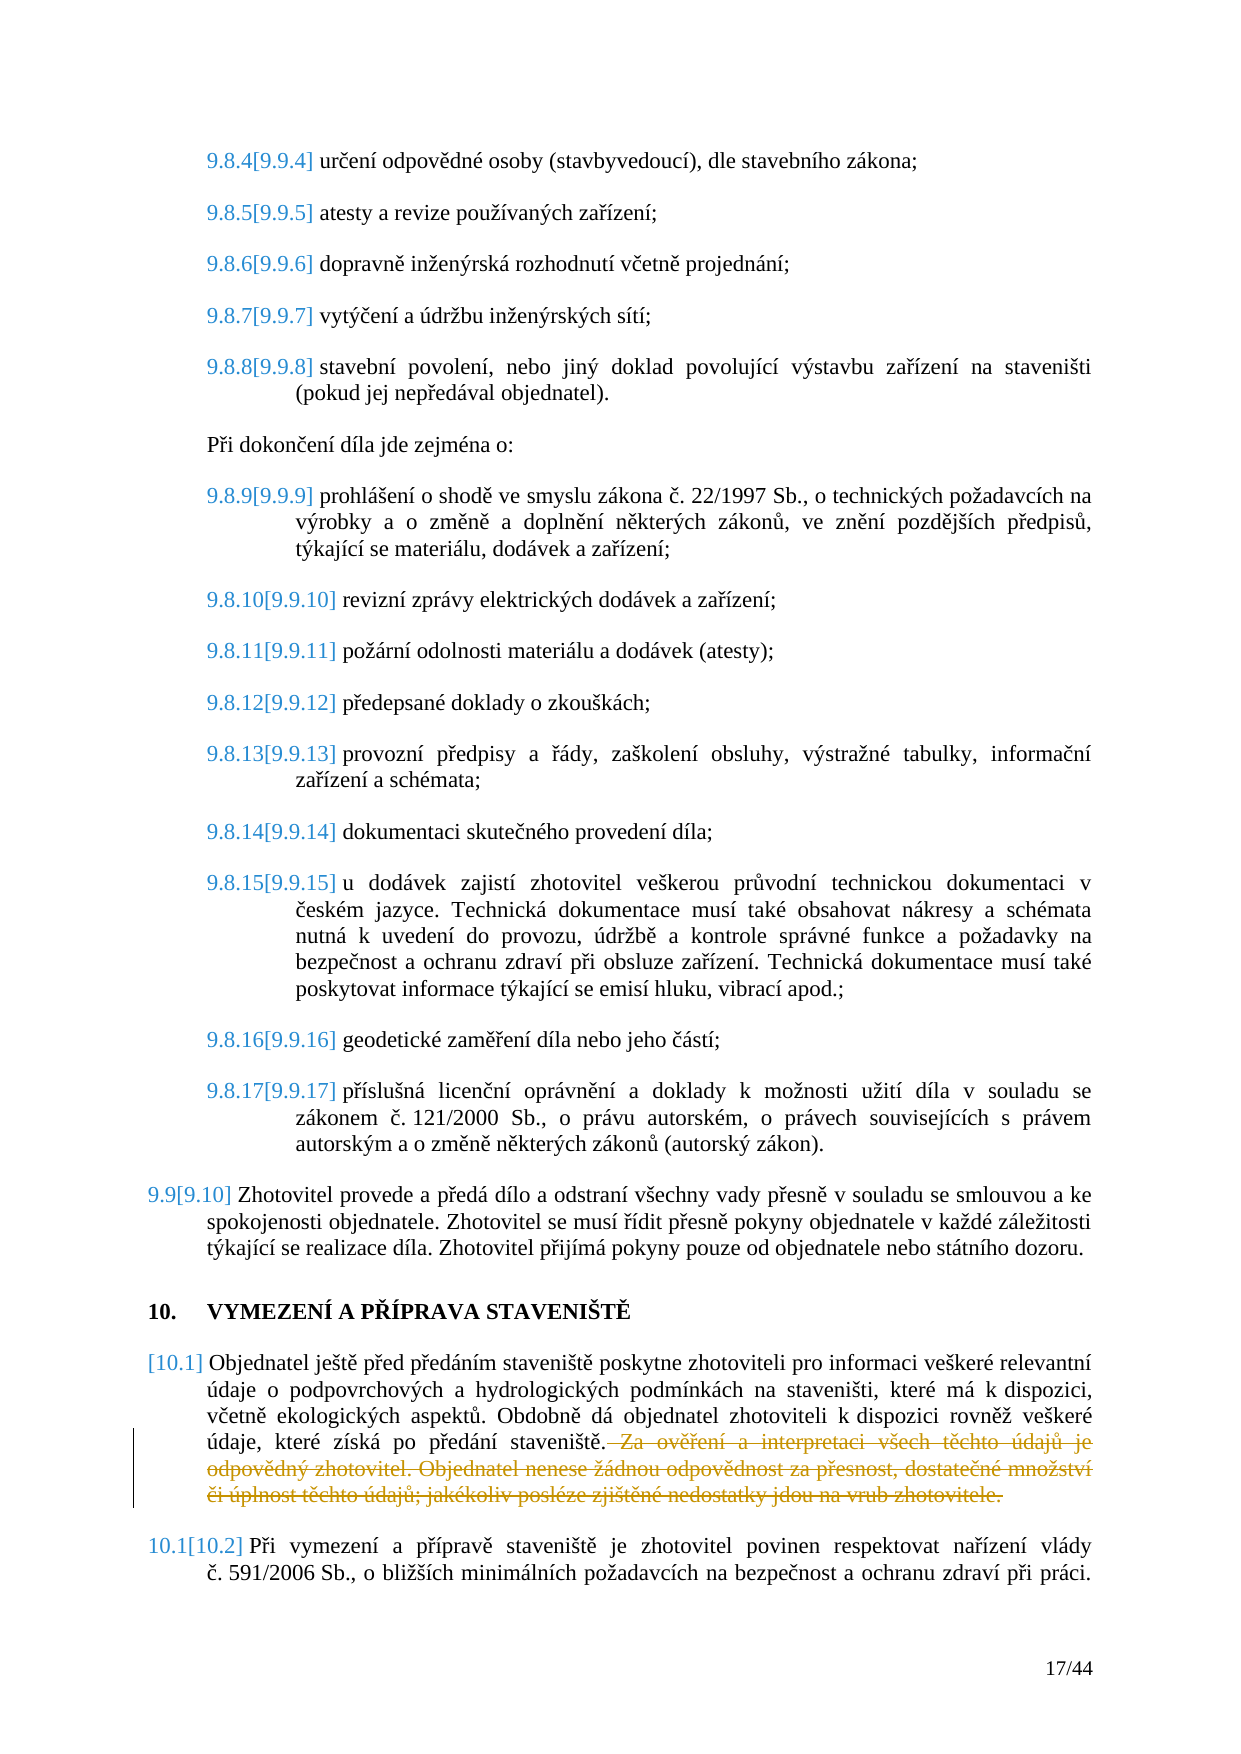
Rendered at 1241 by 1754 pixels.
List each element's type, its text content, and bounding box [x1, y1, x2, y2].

text Zhotovitel provede a předá dílo a odstraní všechny vady přesně v souladu se smlouvou a ke spokojenosti objednatele. Zhotovitel se musí řídit přesně pokyny objednatele v každé záležitosti týkající se realizace díla. Zhotovitel přijímá pokyny pouze od objednatele nebo státního dozoru. [148, 1181, 1093, 1261]
text příslušná licenční oprávnění a doklady k možnosti užití díla v souladu se zákonem č. 121/2000 Sb., o právu autorském, o právech souvisejících s právem autorským a o změně některých zákonů (autorský zákon). [207, 1077, 1093, 1156]
text atesty a revize používaných zařízení; [207, 199, 1093, 225]
text dokumentaci skutečného provedení díla; [207, 818, 1093, 844]
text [148, 1532, 1093, 1585]
text vymezení a příprava Staveniště [148, 1298, 1093, 1324]
text předepsané doklady o zkouškách; [207, 689, 1093, 715]
text Objednatel ještě před předáním staveniště poskytne zhotoviteli pro informaci veškeré relevantní údaje o podpovrchových a hydrologických podmínkách na staveništi, které má k dispozici, včetně ekologických aspektů. Obdobně dá objednatel zhotoviteli k dispozici rovněž veškeré údaje, které získá po předání staveniště. [148, 1349, 1093, 1507]
text geodetické zaměření díla nebo jeho částí; [207, 1026, 1093, 1052]
text dopravně inženýrská rozhodnutí včetně projednání; [207, 250, 1093, 277]
text Při dokončení díla jde zejména o: [148, 431, 1093, 457]
text stavební povolení, nebo jiný doklad povolující výstavbu zařízení na staveništi (pokud jej nepředával objednatel). [207, 353, 1093, 406]
text prohlášení o shodě ve smyslu zákona č. 22/1997 Sb., o technických požadavcích na výrobky a o změně a doplnění některých zákonů, ve znění pozdějších předpisů, týkající se materiálu, dodávek a zařízení; [207, 482, 1093, 561]
text u dodávek zajistí zhotovitel veškerou průvodní technickou dokumentaci v českém jazyce. Technická dokumentace musí také obsahovat nákresy a schémata nutná k uvedení do provozu, údržbě a kontrole správné funkce a požadavky na bezpečnost a ochranu zdraví při obsluze zařízení. Technická dokumentace musí také poskytovat informace týkající se emisí hluku, vibrací apod.; [207, 869, 1093, 1001]
text provozní předpisy a řády, zaškolení obsluhy, výstražné tabulky, informační zařízení a schémata; [207, 740, 1093, 793]
text požární odolnosti materiálu a dodávek (atesty); [207, 637, 1093, 664]
text určení odpovědné osoby (stavbyvedoucí), dle stavebního zákona; [207, 148, 1093, 174]
text revizní zprávy elektrických dodávek a zařízení; [207, 586, 1093, 612]
text vytýčení a údržbu inženýrských sítí; [207, 302, 1093, 328]
